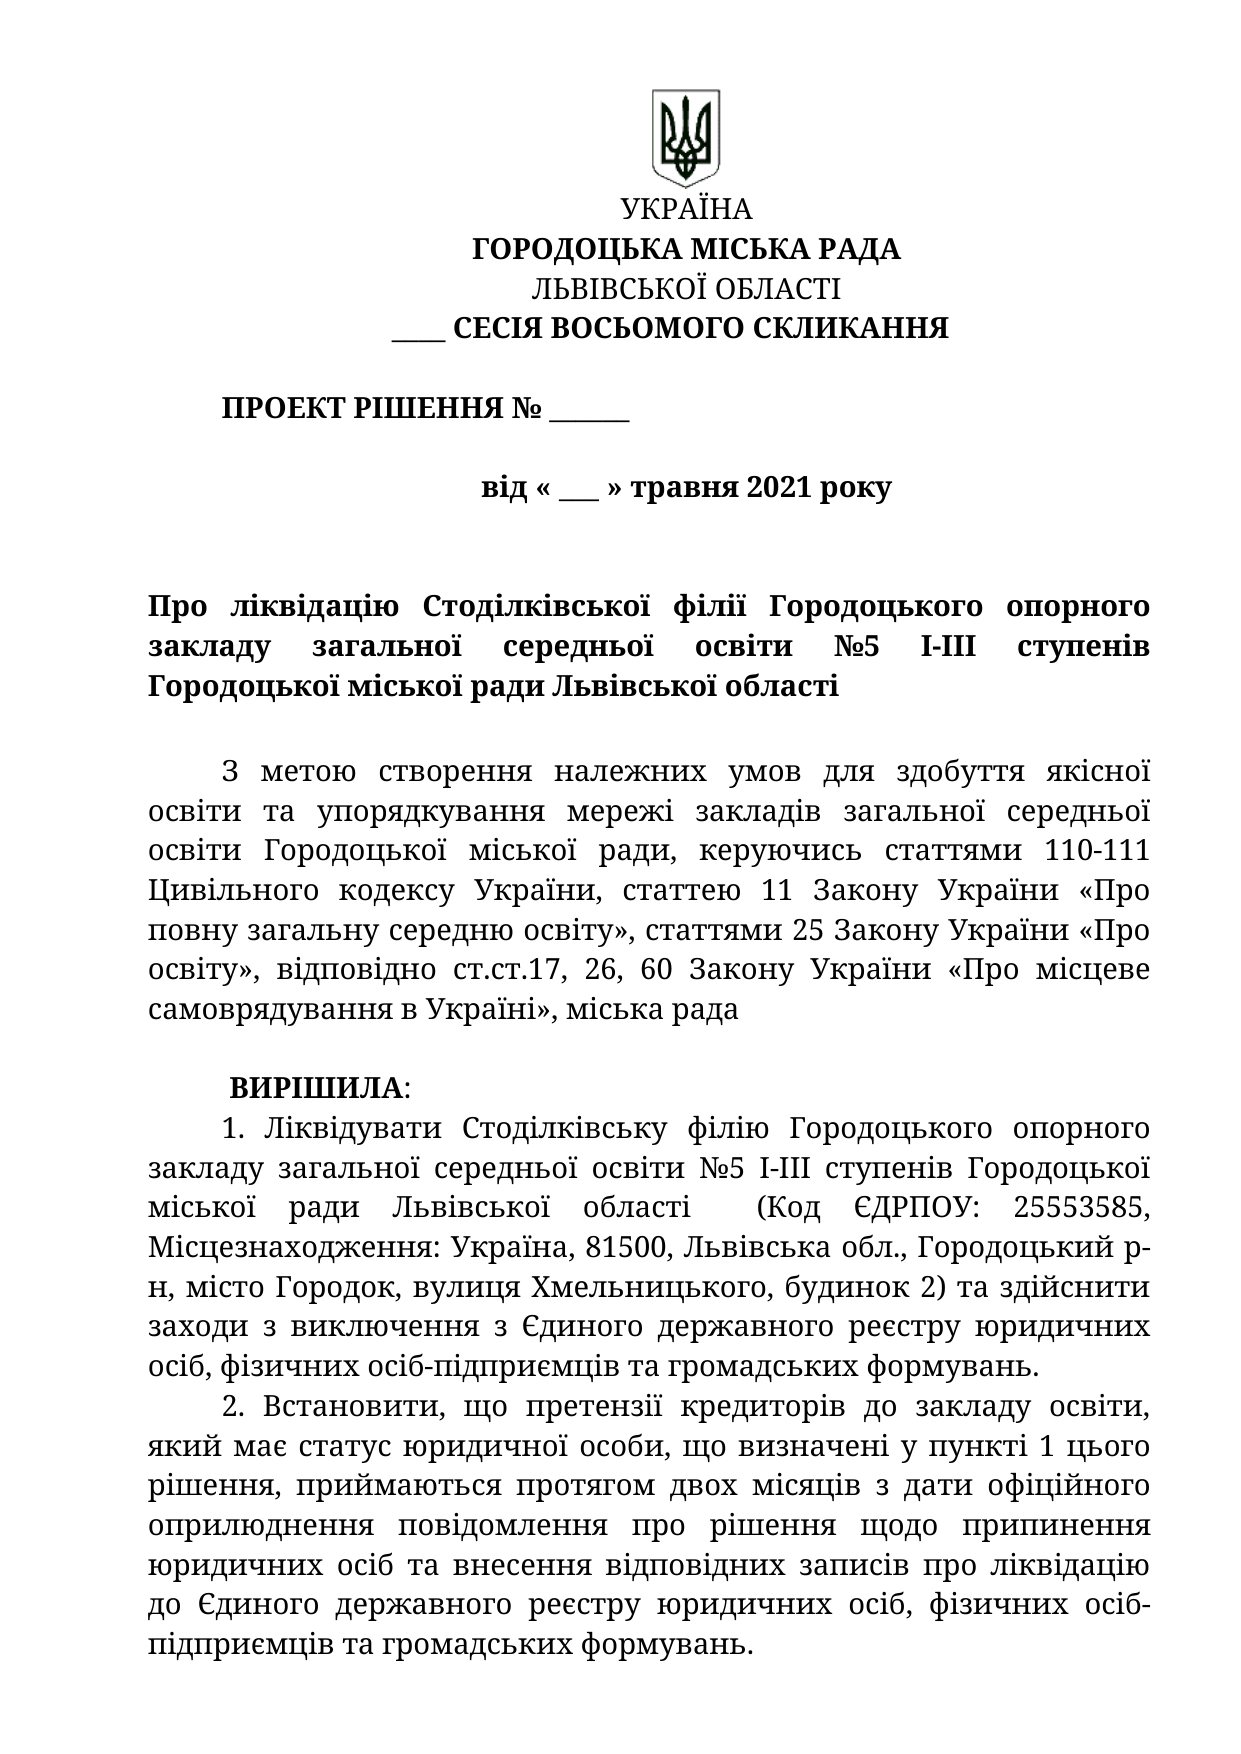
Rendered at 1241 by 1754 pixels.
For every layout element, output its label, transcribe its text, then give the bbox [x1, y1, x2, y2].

picture [651, 88, 722, 189]
text 1. Ліквідувати Стоділківську філію Городоцького опорного закладу загальної середньої освіти №5 І-ІІІ ступенів Городоцької міської ради Львівської області (Код ЄДРПОУ: 25553585, Місцезнаходження: Україна, 81500, Львівська обл., Городоцький р-н, місто Городок, вулиця Хмельницького, будинок 2) та здійснити заходи з виключення з Єдиного державного реєстру юридичних осіб, фізичних осіб-підприємців та громадських формувань. [148, 1107, 1152, 1385]
text УКРАЇНА [148, 188, 1152, 228]
text З метою створення належних умов для здобуття якісної освіти та упорядкування мережі закладів загальної середньої освіти Городоцької міської ради, керуючись статтями 110-111 Цивільного кодексу України, статтею 11 Закону України «Про повну загальну середню освіту», статтями 25 Закону України «Про освіту», відповідно ст.ст.17, 26, 60 Закону України «Про місцеве самоврядування в Україні», міська рада [148, 750, 1152, 1028]
text від « ___ » травня 2021 року [148, 466, 1152, 506]
text ЛЬВІВСЬКОЇ ОБЛАСТІ [148, 268, 1152, 308]
text Про ліквідацію Стоділківської філії Городоцького опорного закладу загальної середньої освіти №5 І-ІІІ ступенів Городоцької міської ради Львівської області [148, 585, 1152, 704]
text ____ СЕСІЯ ВОСЬОМОГО СКЛИКАННЯ [148, 308, 1152, 347]
text 2. Встановити, що претензії кредиторів до закладу освіти, який має статус юридичної особи, що визначені у пункті 1 цього рішення, приймаються протягом двох місяців з дати офіційного оприлюднення повідомлення про рішення щодо припинення юридичних осіб та внесення відповідних записів про ліквідацію до Єдиного державного реєстру юридичних осіб, фізичних осіб-підприємців та громадських формувань. [148, 1385, 1152, 1663]
text ГОРОДОЦЬКА МІСЬКА РАДА [148, 228, 1152, 268]
text ВИРІШИЛА: [148, 1068, 1152, 1107]
text ПРОЕКТ РІШЕННЯ № ______ [148, 387, 1152, 427]
